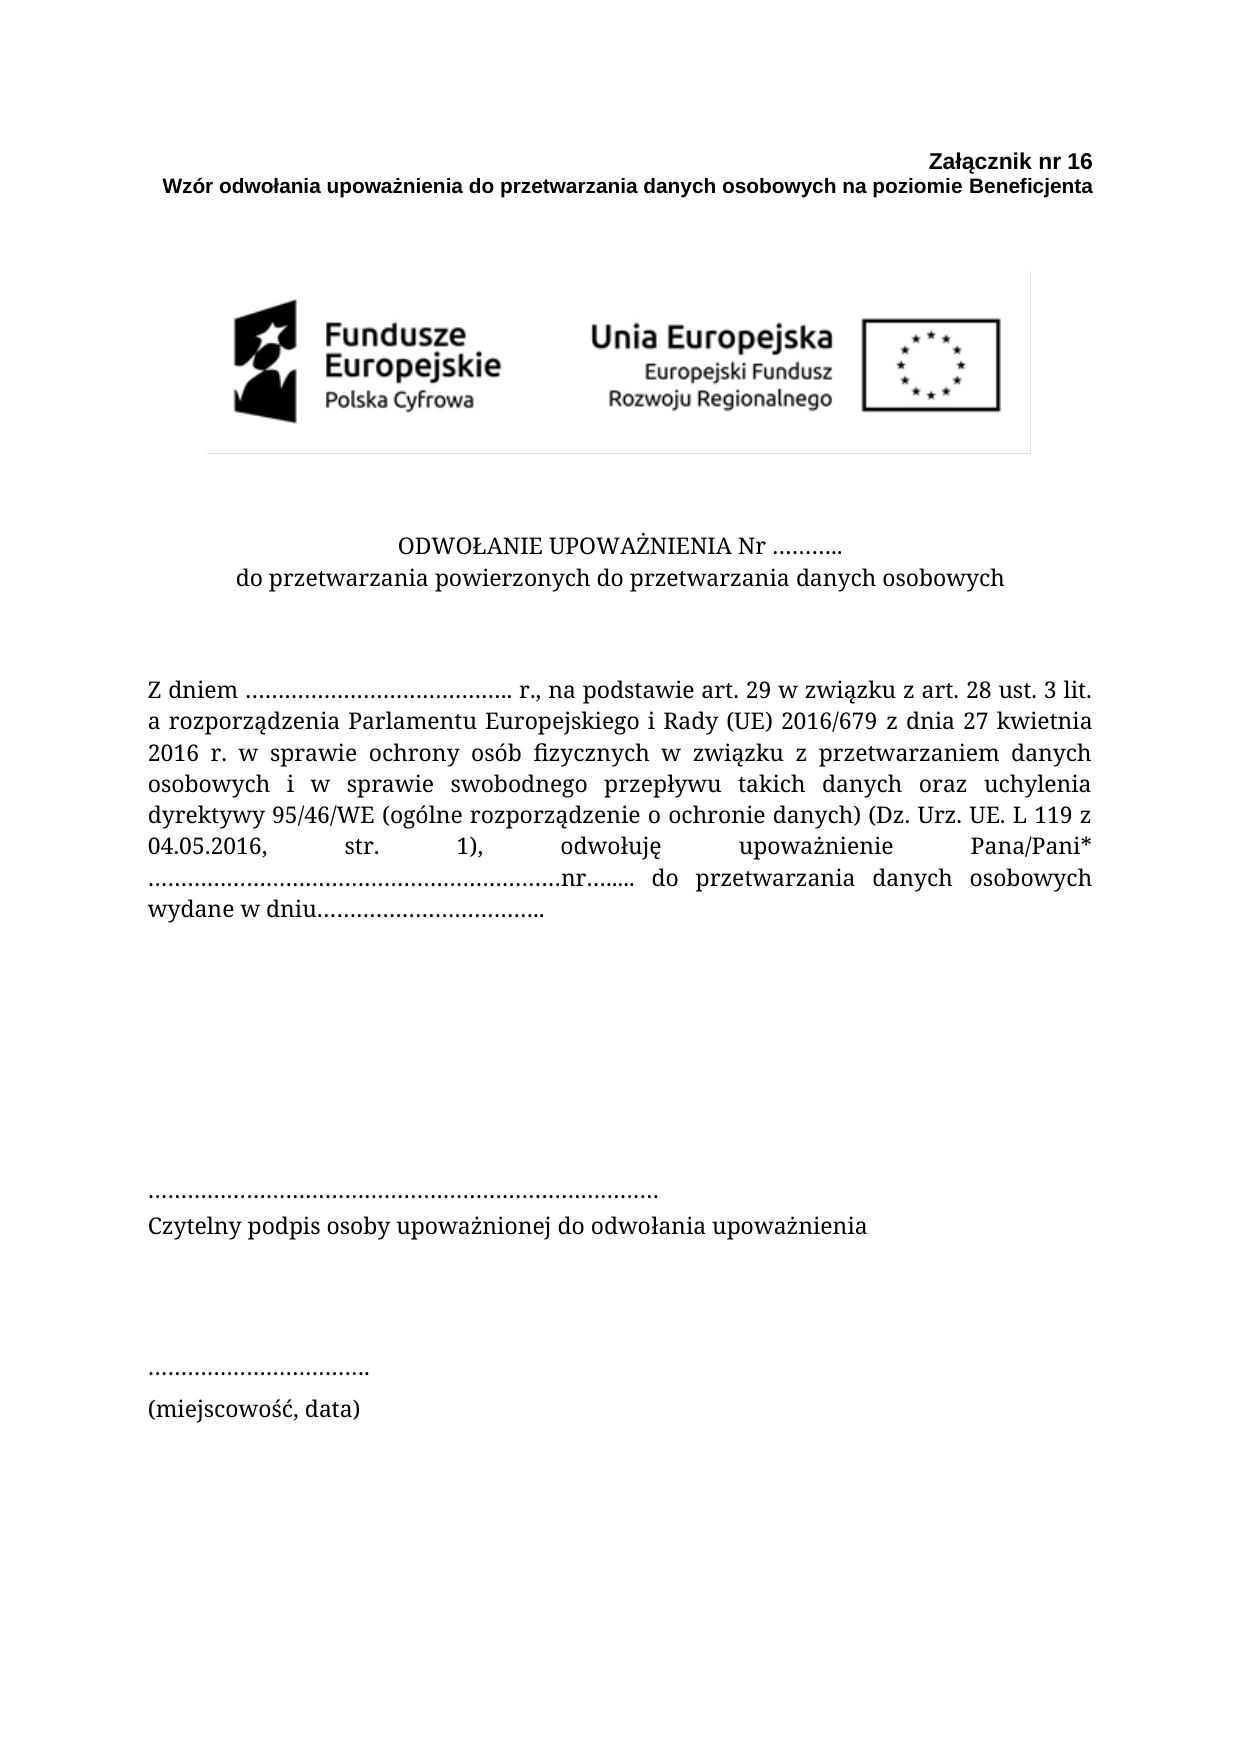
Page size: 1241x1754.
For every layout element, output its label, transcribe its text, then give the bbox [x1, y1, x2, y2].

text (miejscowość, data) [148, 1393, 1093, 1424]
text ODWOŁANIE UPOWAŻNIENIA Nr ……….. do przetwarzania powierzonych do przetwarzania danych osobowych [148, 530, 1093, 593]
text ……………………………. [148, 1351, 1093, 1382]
picture [206, 271, 1034, 457]
text Załącznik nr 16 [148, 148, 1093, 174]
text Wzór odwołania upoważnienia do przetwarzania danych osobowych na poziomie Beneficjenta [148, 174, 1093, 198]
text …………………………………………………………………… Czytelny podpis osoby upoważnionej do odwołania upoważnienia [148, 1174, 1093, 1241]
text Z dniem ………………………………….. r., na podstawie art. 29 w związku z art. 28 ust. 3 lit. a rozporządzenia Parlamentu Europejskiego i Rady (UE) 2016/679 z dnia 27 kwietnia 2016 r. w sprawie ochrony osób fizycznych w związku z przetwarzaniem danych osobowych i w sprawie swobodnego przepływu takich danych oraz uchylenia dyrektywy 95/46/WE (ogólne rozporządzenie o ochronie danych) (Dz. Urz. UE. L 119 z 04.05.2016, str. 1), odwołuję upoważnienie Pana/Pani* ………………………………………………………nr…..... do przetwarzania danych osobowych wydane w dniu…………………………….. [148, 674, 1093, 924]
